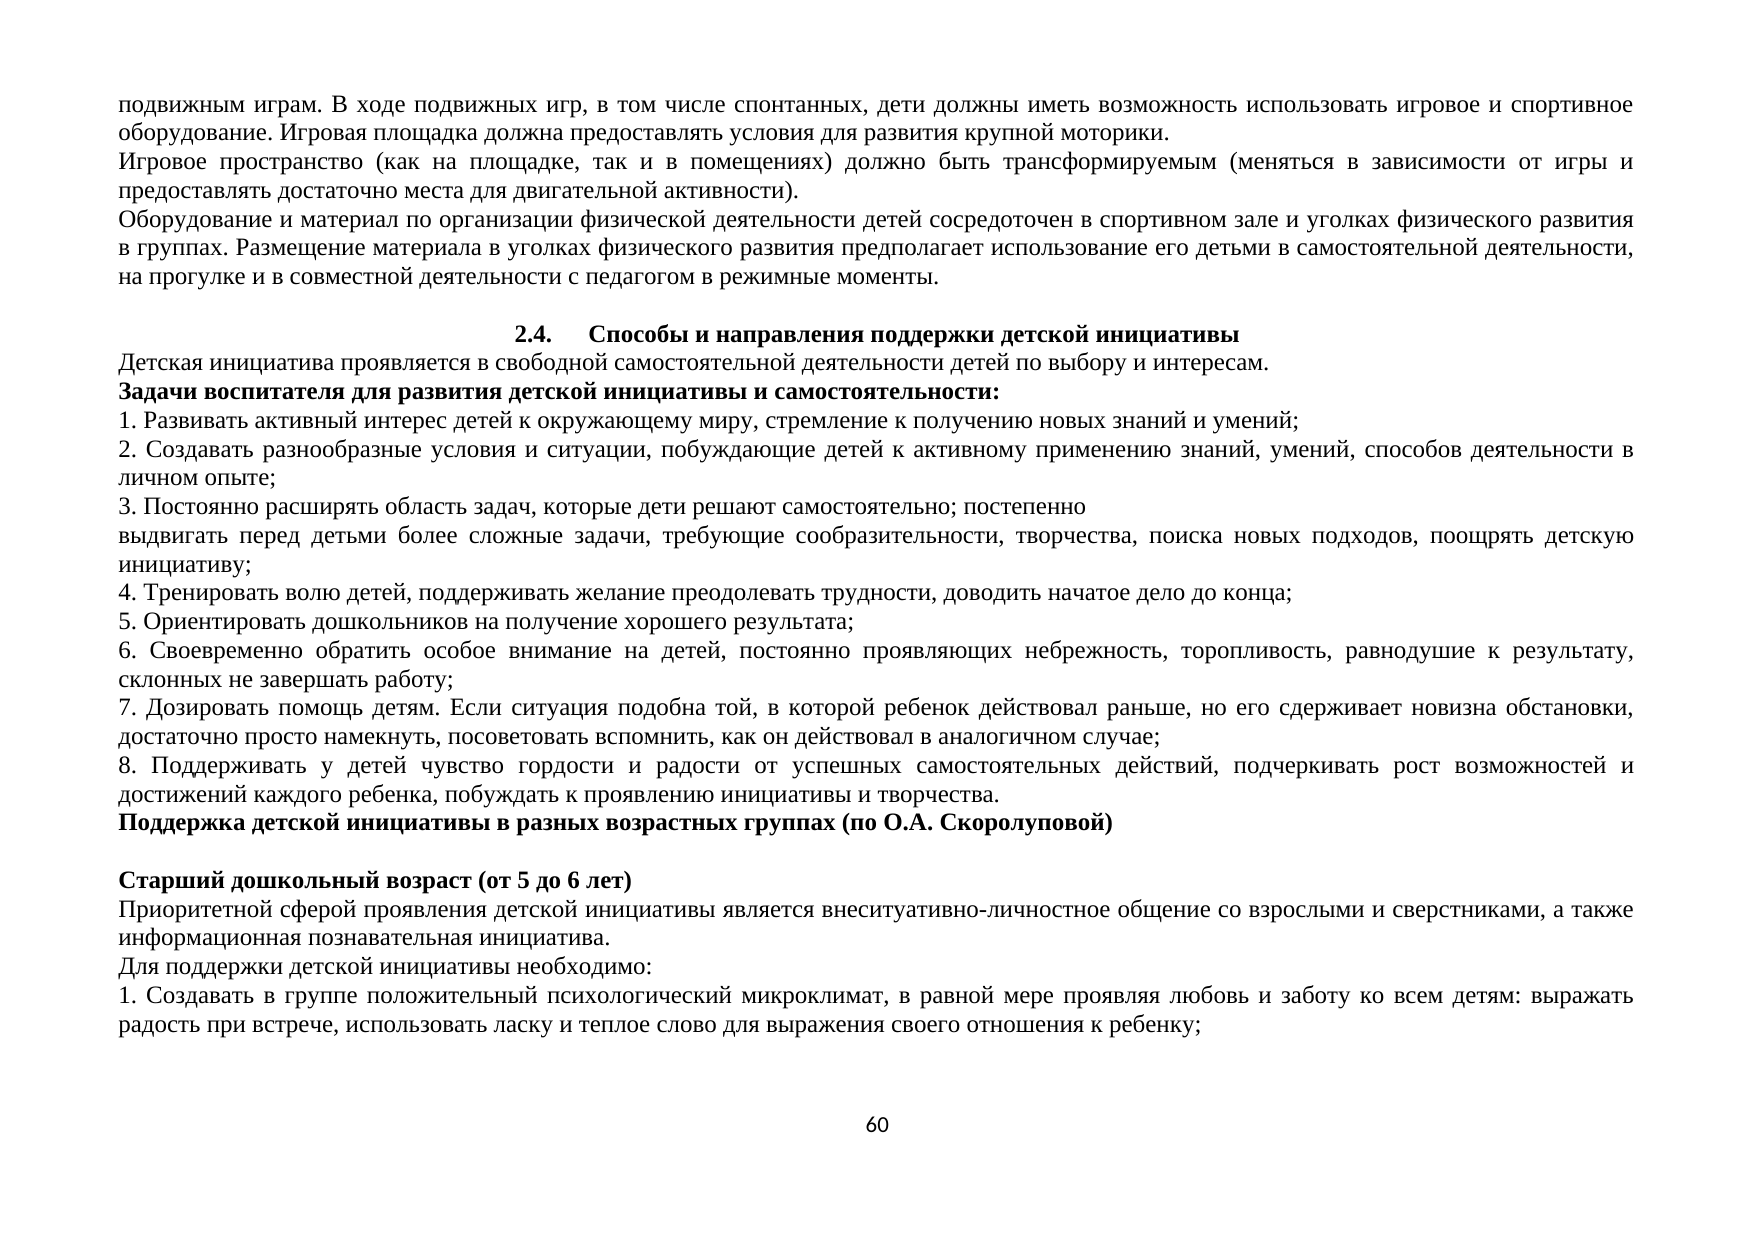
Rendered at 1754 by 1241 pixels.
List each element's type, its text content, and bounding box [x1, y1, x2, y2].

text Задачи воспитателя для развития детской инициативы и самостоятельности: [118, 376, 1636, 405]
text Старший дошкольный возраст (от 5 до 6 лет) [118, 865, 1636, 894]
list Способы и направления поддержки детской инициативы [118, 319, 1636, 347]
text 2. Создавать разнообразные условия и ситуации, побуждающие детей к активному применению знаний, умений, способов деятельности в личном опыте; [118, 434, 1636, 491]
text выдвигать перед детьми более сложные задачи, требующие сообразительности, творчества, поиска новых подходов, поощрять детскую инициативу; [118, 520, 1636, 577]
text Игровое пространство (как на площадке, так и в помещениях) должно быть трансформируемым (меняться в зависимости от игры и предоставлять достаточно места для двигательной активности). [118, 146, 1636, 204]
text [118, 89, 1636, 146]
text Для поддержки детской инициативы необходимо: [118, 951, 1636, 980]
text Оборудование и материал по организации физической деятельности детей сосредоточен в спортивном зале и уголках физического развития в группах. Размещение материала в уголках физического развития предполагает использование его детьми в самостоятельной деятельности, на прогулке и в совместной деятельности с педагогом в режимные моменты. [118, 204, 1636, 290]
text Детская инициатива проявляется в свободной самостоятельной деятельности детей по выбору и интересам. [118, 347, 1636, 376]
text 7. Дозировать помощь детям. Если ситуация подобна той, в которой ребенок действовал раньше, но его сдерживает новизна обстановки, достаточно просто намекнуть, посоветовать вспомнить, как он действовал в аналогичном случае; [118, 692, 1636, 750]
text 8. Поддерживать у детей чувство гордости и радости от успешных самостоятельных действий, подчеркивать рост возможностей и достижений каждого ребенка, побуждать к проявлению инициативы и творчества. [118, 750, 1636, 807]
text Поддержка детской инициативы в разных возрастных группах (по О.А. Скоролуповой) [118, 807, 1636, 836]
text 6. Своевременно обратить особое внимание на детей, постоянно проявляющих небрежность, торопливость, равнодушие к результату, склонных не завершать работу; [118, 635, 1636, 692]
text Приоритетной сферой проявления детской инициативы является внеситуативно-личностное общение со взрослыми и сверстниками, а также информационная познавательная инициатива. [118, 894, 1636, 951]
text 3. Постоянно расширять область задач, которые дети решают самостоятельно; постепенно [118, 491, 1636, 520]
text 1. Развивать активный интерес детей к окружающему миру, стремление к получению новых знаний и умений; [118, 405, 1636, 434]
text 5. Ориентировать дошкольников на получение хорошего результата; [118, 606, 1636, 635]
text 4. Тренировать волю детей, поддерживать желание преодолевать трудности, доводить начатое дело до конца; [118, 577, 1636, 606]
text 1. Создавать в группе положительный психологический микроклимат, в равной мере проявляя любовь и заботу ко всем детям: выражать радость при встрече, использовать ласку и теплое слово для выражения своего отношения к ребенку; [118, 980, 1636, 1037]
